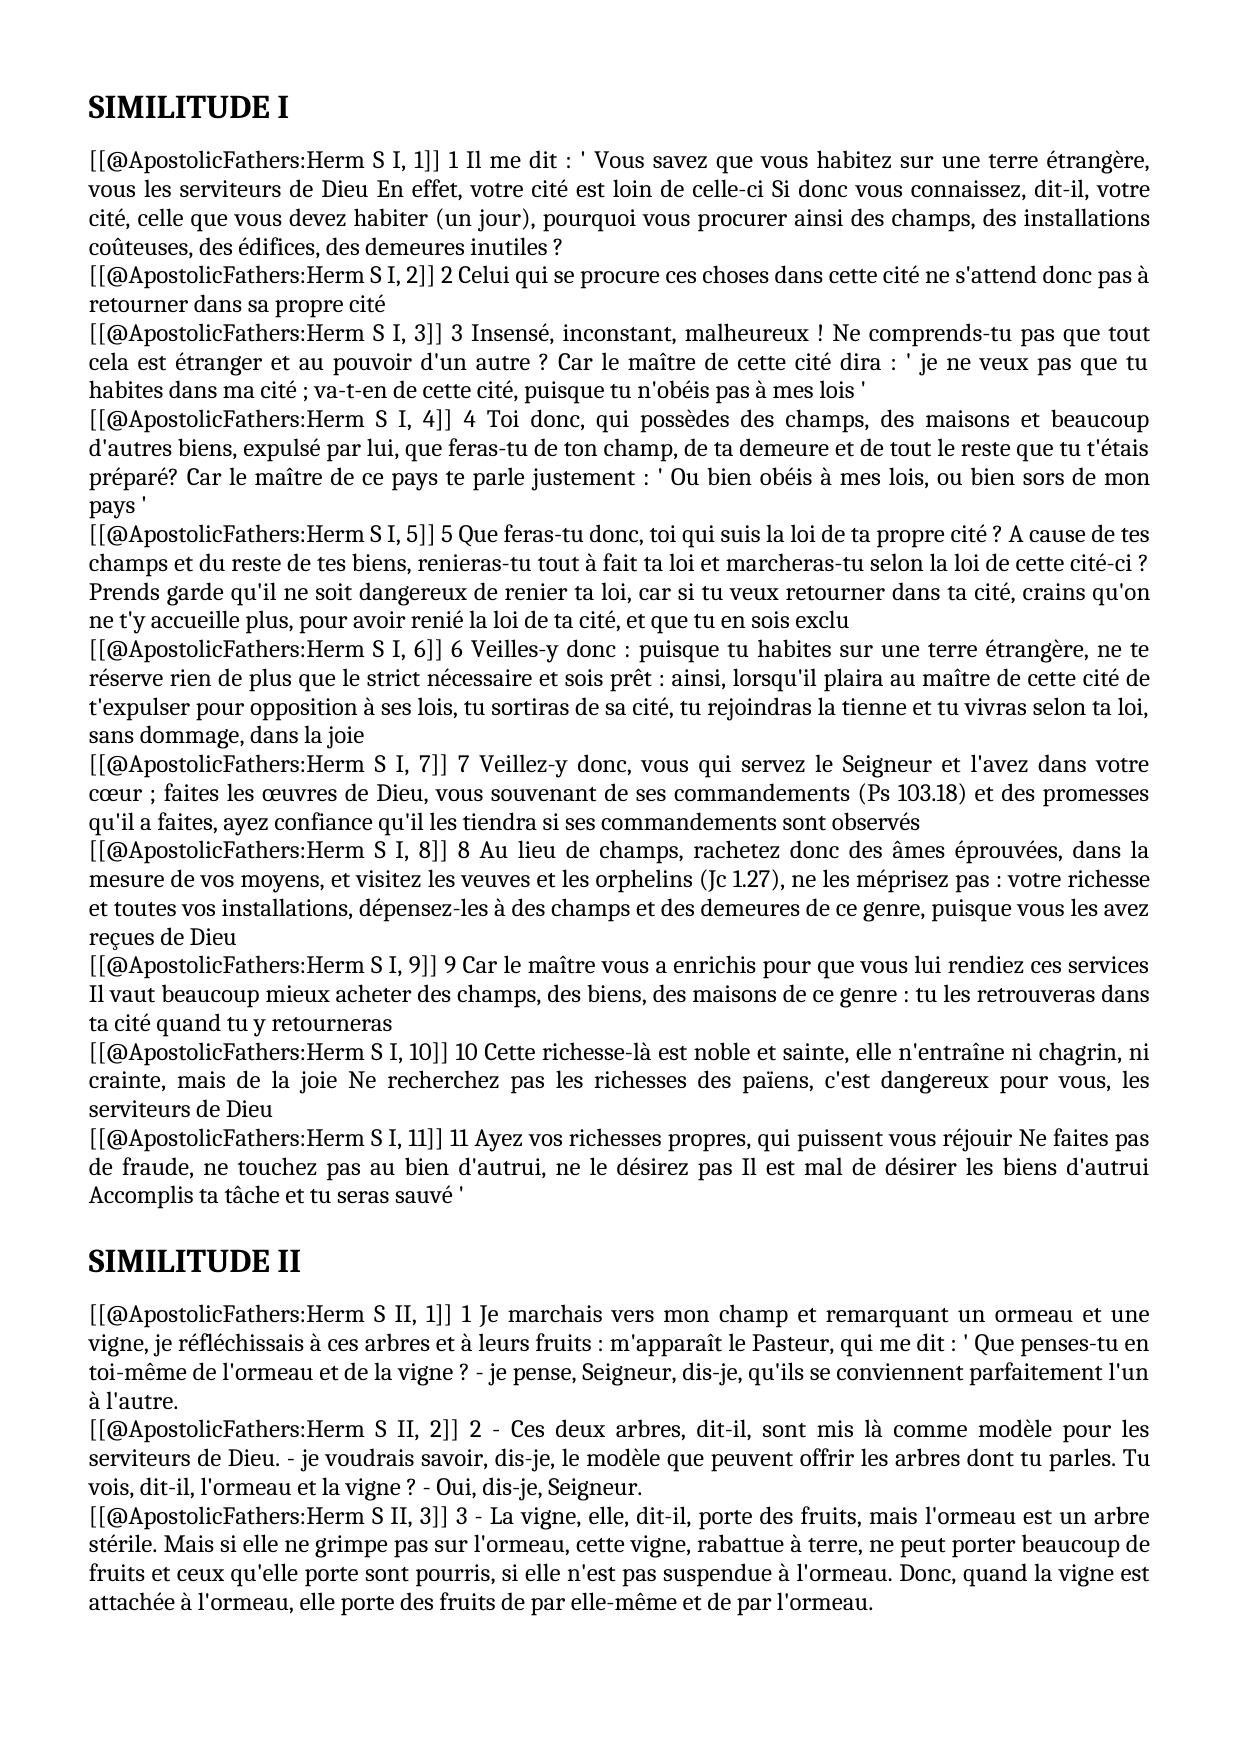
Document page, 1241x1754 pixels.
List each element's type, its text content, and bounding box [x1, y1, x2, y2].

subtitle SIMILITUDE I [89, 89, 1152, 127]
text [[@ApostolicFathers:Herm S I, 9]] 9 Car le maître vous a enrichis pour que vous lui rendiez ces services Il vaut beaucoup mieux acheter des champs, des biens, des maisons de ce genre : tu les retrouveras dans ta cité quand tu y retourneras [89, 951, 1152, 1037]
text [[@ApostolicFathers:Herm S I, 6]] 6 Veilles-y donc : puisque tu habites sur une terre étrangère, ne te réserve rien de plus que le strict nécessaire et sois prêt : ainsi, lorsqu'il plaira au maître de cette cité de t'expulser pour opposition à ses lois, tu sortiras de sa cité, tu rejoindras la tienne et tu vivras selon ta loi, sans dommage, dans la joie [89, 635, 1152, 750]
text [[@ApostolicFathers:Herm S I, 1]] 1 Il me dit : ' Vous savez que vous habitez sur une terre étrangère, vous les serviteurs de Dieu En effet, votre cité est loin de celle-ci Si donc vous connaissez, dit-il, votre cité, celle que vous devez habiter (un jour), pourquoi vous procurer ainsi des champs, des installations coûteuses, des édifices, des demeures inutiles ? [89, 146, 1152, 261]
text [[@ApostolicFathers:Herm S II, 2]] 2 - Ces deux arbres, dit-il, sont mis là comme modèle pour les serviteurs de Dieu. - je voudrais savoir, dis-je, le modèle que peuvent offrir les arbres dont tu parles. Tu vois, dit-il, l'ormeau et la vigne ? - Oui, dis-je, Seigneur. [89, 1415, 1152, 1502]
text [[@ApostolicFathers:Herm S I, 10]] 10 Cette richesse-là est noble et sainte, elle n'entraîne ni chagrin, ni crainte, mais de la joie Ne recherchez pas les richesses des païens, c'est dangereux pour vous, les serviteurs de Dieu [89, 1037, 1152, 1124]
text [[@ApostolicFathers:Herm S I, 7]] 7 Veillez-y donc, vous qui servez le Seigneur et l'avez dans votre cœur ; faites les œuvres de Dieu, vous souvenant de ses commandements (Ps 103.18) et des promesses qu'il a faites, ayez confiance qu'il les tiendra si ses commandements sont observés [89, 750, 1152, 836]
text [[@ApostolicFathers:Herm S I, 5]] 5 Que feras-tu donc, toi qui suis la loi de ta propre cité ? A cause de tes champs et du reste de tes biens, renieras-tu tout à fait ta loi et marcheras-tu selon la loi de cette cité-ci ? Prends garde qu'il ne soit dangereux de renier ta loi, car si tu veux retourner dans ta cité, crains qu'on ne t'y accueille plus, pour avoir renié la loi de ta cité, et que tu en sois exclu [89, 520, 1152, 635]
subtitle SIMILITUDE II [89, 1243, 1152, 1281]
text [[@ApostolicFathers:Herm S I, 2]] 2 Celui qui se procure ces choses dans cette cité ne s'attend donc pas à retourner dans sa propre cité [89, 261, 1152, 319]
text [[@ApostolicFathers:Herm S II, 3]] 3 - La vigne, elle, dit-il, porte des fruits, mais l'ormeau est un arbre stérile. Mais si elle ne grimpe pas sur l'ormeau, cette vigne, rabattue à terre, ne peut porter beaucoup de fruits et ceux qu'elle porte sont pourris, si elle n'est pas suspendue à l'ormeau. Donc, quand la vigne est attachée à l'ormeau, elle porte des fruits de par elle-même et de par l'ormeau. [89, 1502, 1152, 1617]
text [[@ApostolicFathers:Herm S I, 11]] 11 Ayez vos richesses propres, qui puissent vous réjouir Ne faites pas de fraude, ne touchez pas au bien d'autrui, ne le désirez pas Il est mal de désirer les biens d'autrui Accomplis ta tâche et tu seras sauvé ' [89, 1124, 1152, 1210]
text [[@ApostolicFathers:Herm S I, 3]] 3 Insensé, inconstant, malheureux ! Ne comprends-tu pas que tout cela est étranger et au pouvoir d'un autre ? Car le maître de cette cité dira : ' je ne veux pas que tu habites dans ma cité ; va-t-en de cette cité, puisque tu n'obéis pas à mes lois ' [89, 319, 1152, 405]
text [[@ApostolicFathers:Herm S I, 4]] 4 Toi donc, qui possèdes des champs, des maisons et beaucoup d'autres biens, expulsé par lui, que feras-tu de ton champ, de ta demeure et de tout le reste que tu t'étais préparé? Car le maître de ce pays te parle justement : ' Ou bien obéis à mes lois, ou bien sors de mon pays ' [89, 405, 1152, 520]
text [[@ApostolicFathers:Herm S I, 8]] 8 Au lieu de champs, rachetez donc des âmes éprouvées, dans la mesure de vos moyens, et visitez les veuves et les orphelins (Jc 1.27), ne les méprisez pas : votre richesse et toutes vos installations, dépensez-les à des champs et des demeures de ce genre, puisque vous les avez reçues de Dieu [89, 836, 1152, 951]
text [[@ApostolicFathers:Herm S II, 1]] 1 Je marchais vers mon champ et remarquant un ormeau et une vigne, je réfléchissais à ces arbres et à leurs fruits : m'apparaît le Pasteur, qui me dit : ' Que penses-tu en toi-même de l'ormeau et de la vigne ? - je pense, Seigneur, dis-je, qu'ils se conviennent parfaitement l'un à l'autre. [89, 1300, 1152, 1415]
